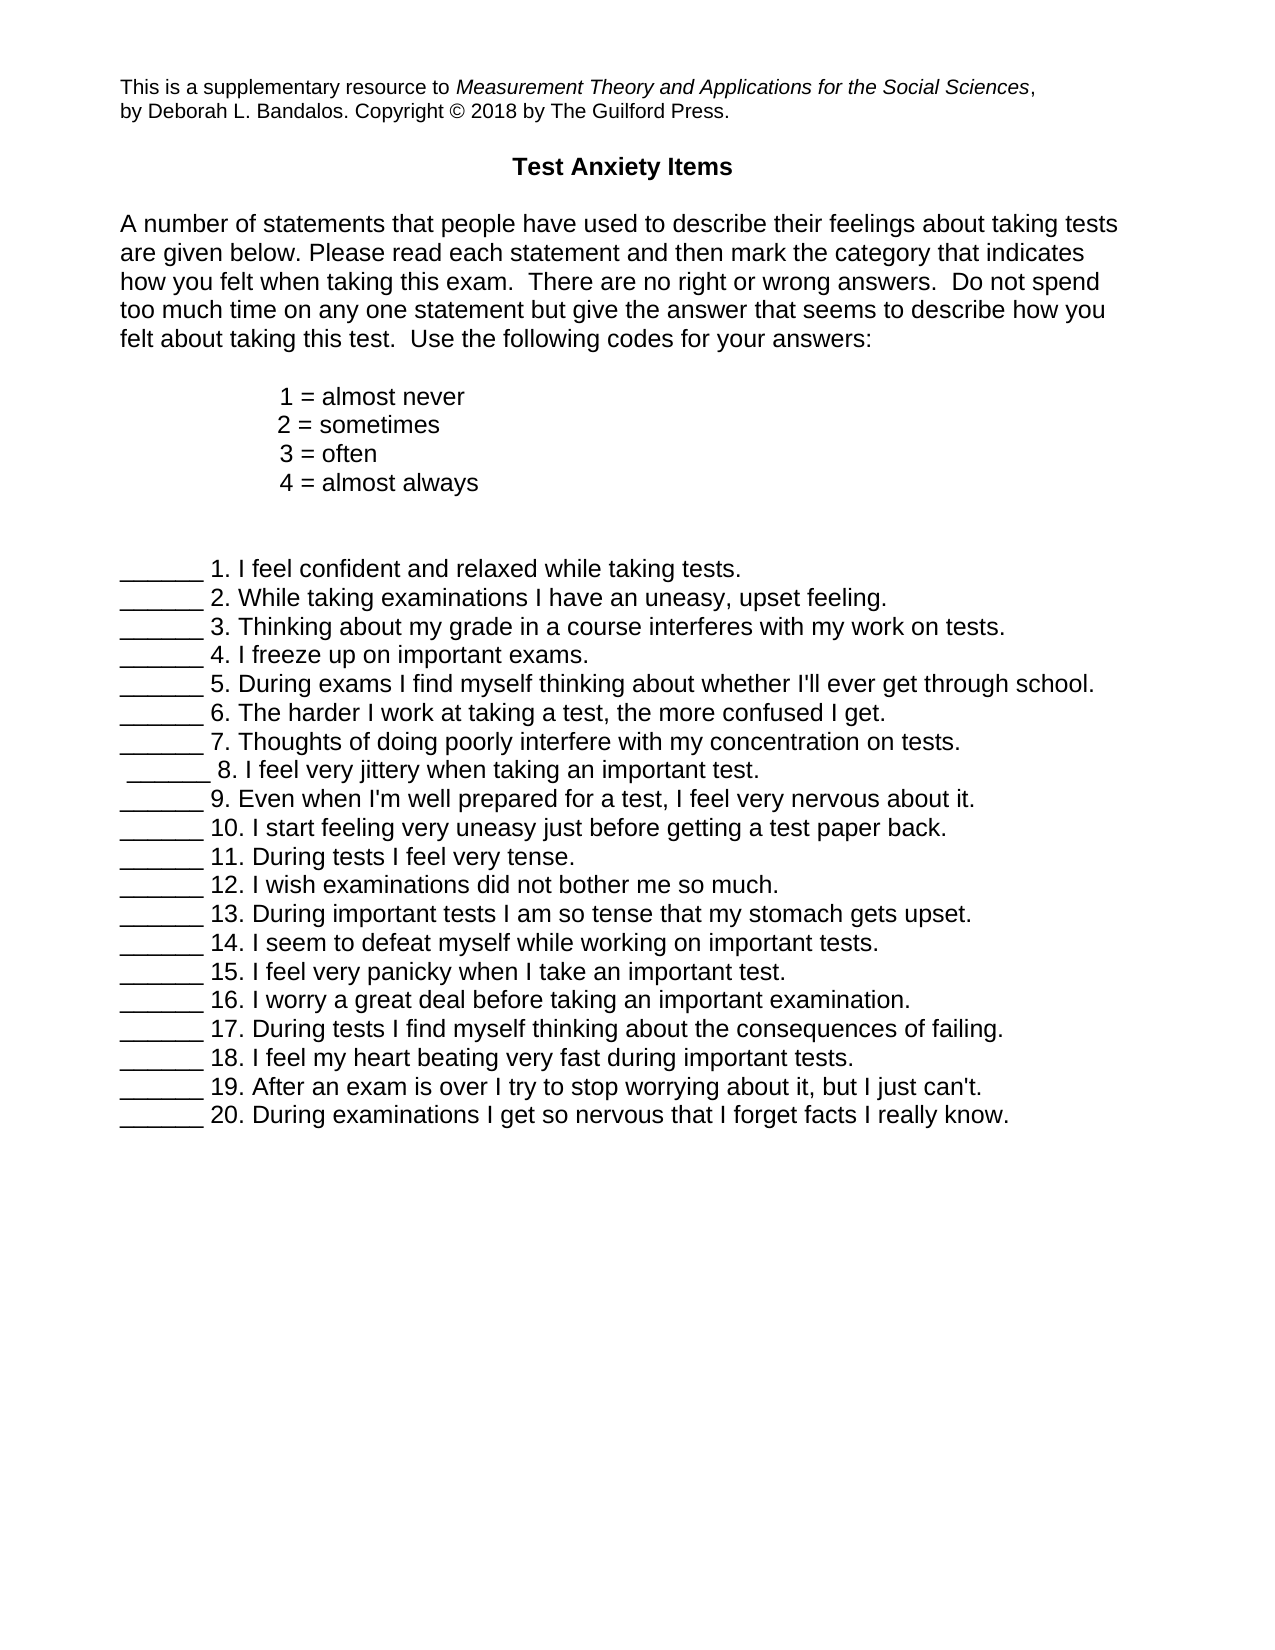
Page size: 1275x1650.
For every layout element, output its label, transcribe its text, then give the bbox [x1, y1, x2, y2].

text A number of statements that people have used to describe their feelings about taking tests are given below. Please read each statement and then mark the category that indicates how you felt when taking this exam. There are no right or wrong answers. Do not spend too much time on any one statement but give the answer that seems to describe how you felt about taking this test. Use the following codes for your answers: [120, 209, 1125, 353]
text ______ 9. Even when I'm well prepared for a test, I feel very nervous about it. [120, 784, 1125, 813]
text ______ 12. I wish examinations did not bother me so much. [120, 870, 1125, 899]
text ______ 1. I feel confident and relaxed while taking tests. [120, 554, 1125, 583]
text ______ 4. I freeze up on important exams. [120, 640, 1125, 669]
text ______ 3. Thinking about my grade in a course interferes with my work on tests. [120, 612, 1125, 640]
text ______ 18. I feel my heart beating very fast during important tests. [120, 1043, 1125, 1072]
text ______ 2. While taking examinations I have an uneasy, upset feeling. [120, 583, 1125, 612]
text 2 = sometimes [120, 410, 1125, 439]
text ______ 13. During important tests I am so tense that my stomach gets upset. [120, 899, 1125, 928]
text ______ 19. After an exam is over I try to stop worrying about it, but I just can't. [120, 1072, 1125, 1100]
text ______ 14. I seem to defeat myself while working on important tests. [120, 928, 1125, 957]
text ______ 7. Thoughts of doing poorly interfere with my concentration on tests. [120, 727, 1125, 755]
text ______ 16. I worry a great deal before taking an important examination. [120, 985, 1125, 1014]
text ______ 17. During tests I find myself thinking about the consequences of failing. [120, 1014, 1125, 1043]
text ______ 5. During exams I find myself thinking about whether I'll ever get through school. [120, 669, 1125, 698]
text ______ 11. During tests I feel very tense. [120, 842, 1125, 870]
text ______ 20. During examinations I get so nervous that I forget facts I really know. [120, 1100, 1125, 1129]
text ______ 6. The harder I work at taking a test, the more confused I get. [120, 698, 1125, 727]
text ______ 15. I feel very panicky when I take an important test. [120, 957, 1125, 985]
text 3 = often [120, 439, 1125, 468]
text ______ 8. I feel very jittery when taking an important test. [120, 755, 1125, 784]
text 1 = almost never [120, 382, 1125, 410]
text Test Anxiety Items [120, 152, 1125, 180]
text 4 = almost always [120, 468, 1125, 497]
text ______ 10. I start feeling very uneasy just before getting a test paper back. [120, 813, 1125, 842]
